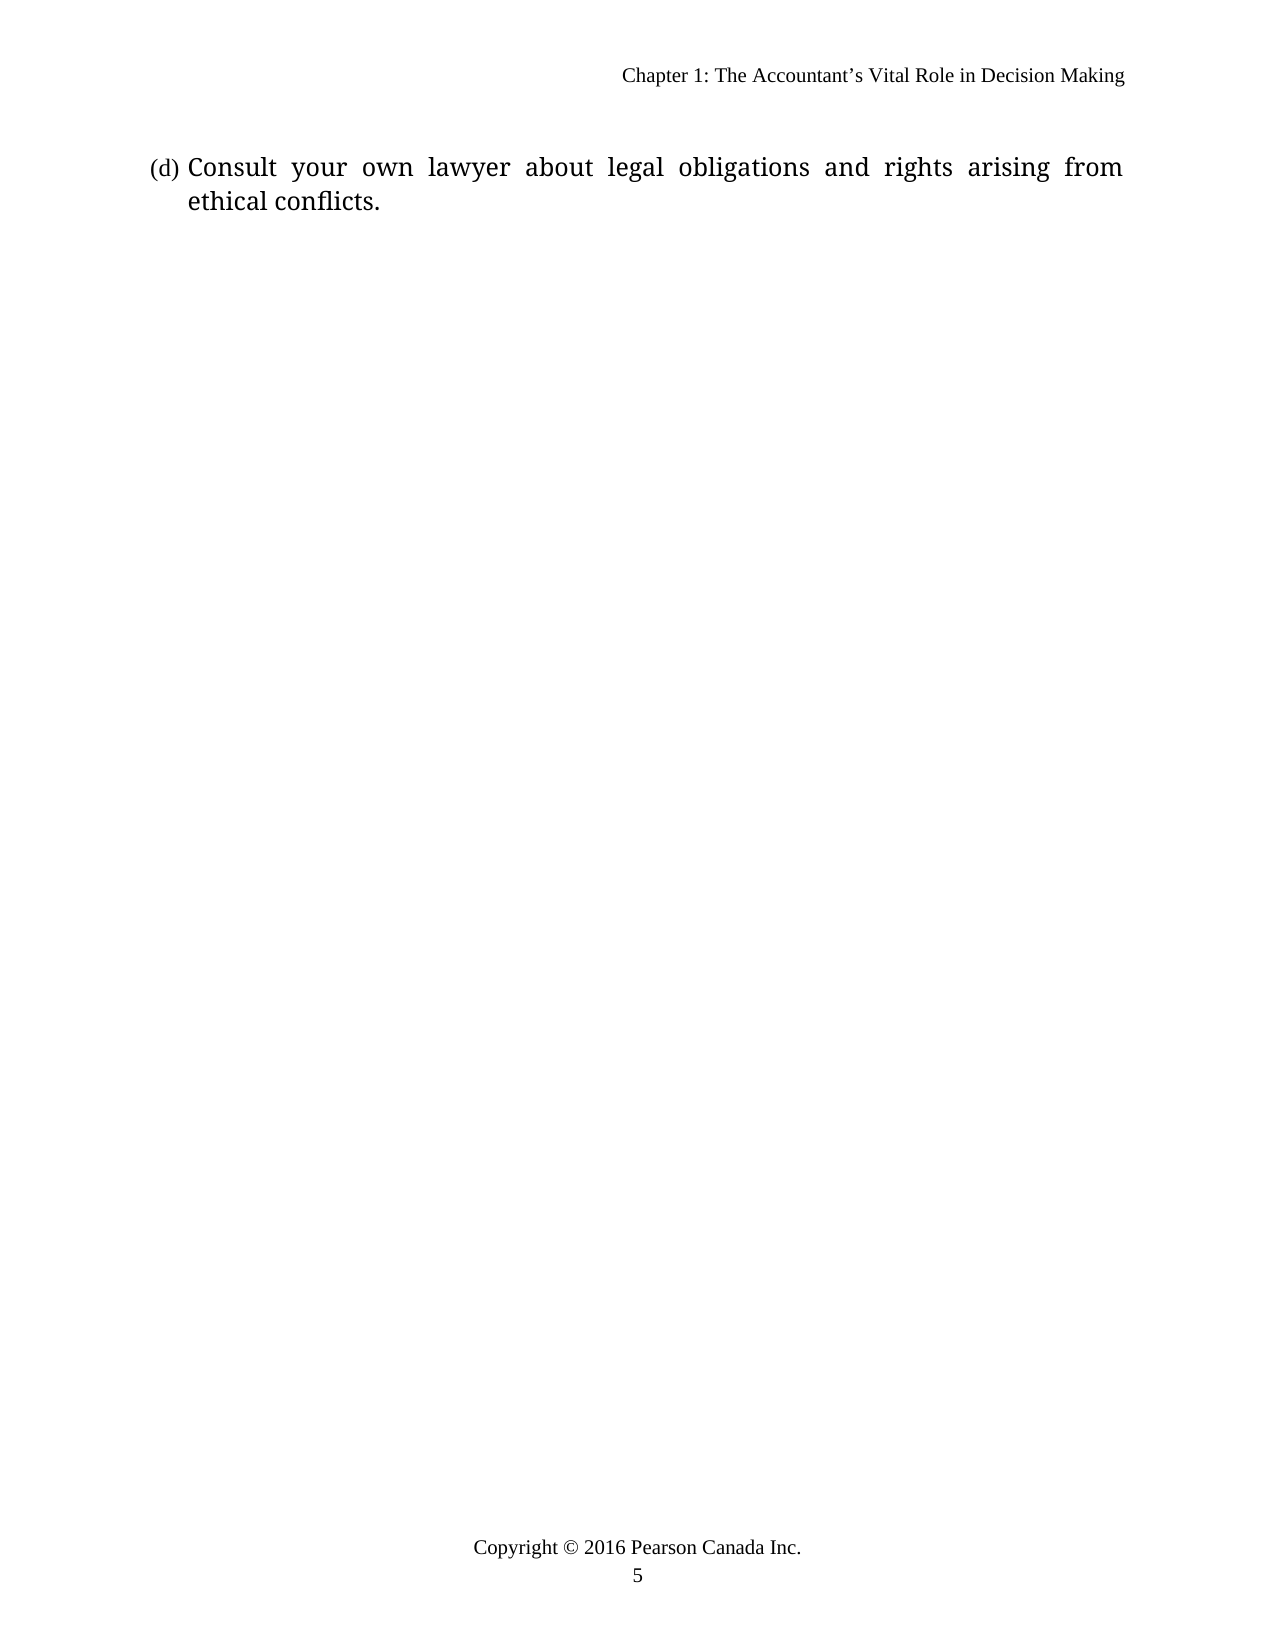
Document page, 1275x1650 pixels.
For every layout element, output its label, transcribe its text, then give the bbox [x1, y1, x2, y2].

list Consult your own lawyer about legal obligations and rights arising from ethical conflicts. [150, 150, 1125, 218]
